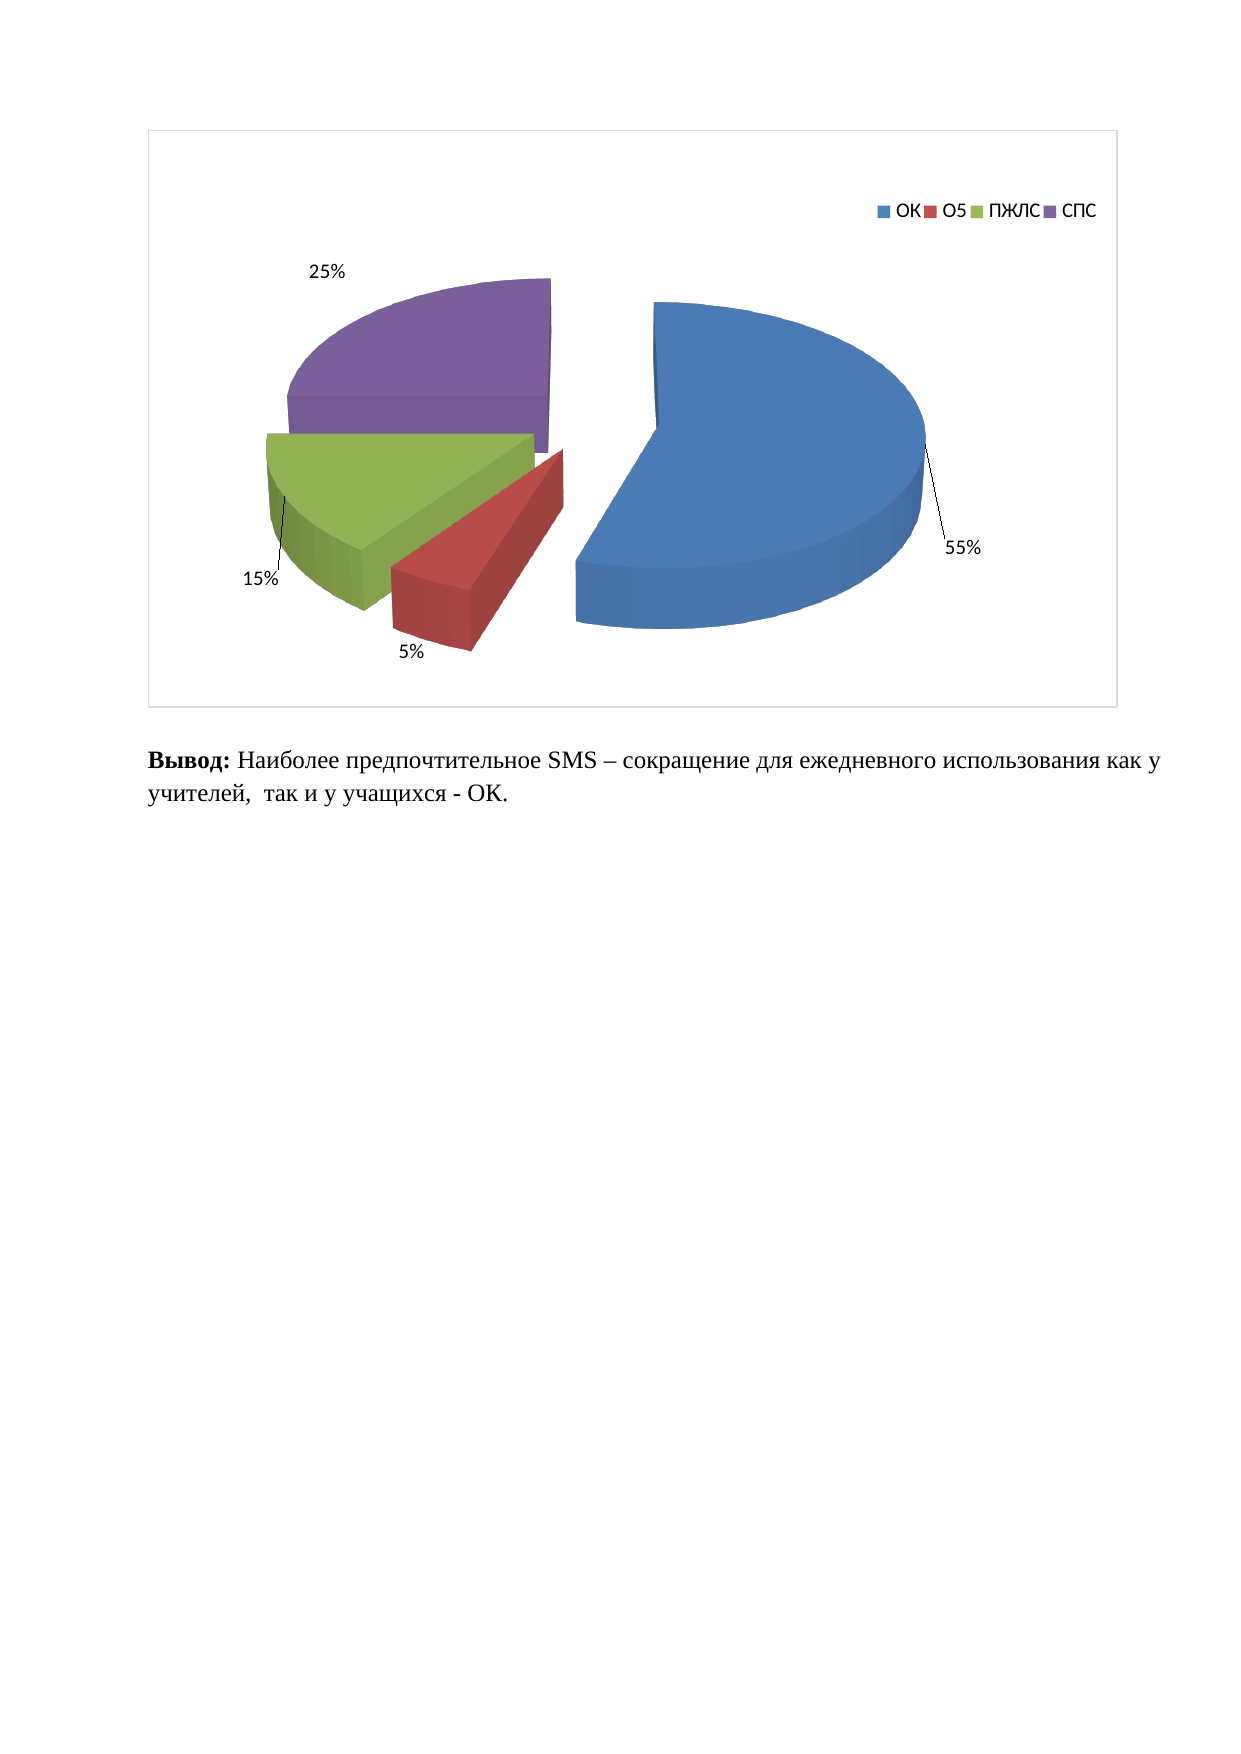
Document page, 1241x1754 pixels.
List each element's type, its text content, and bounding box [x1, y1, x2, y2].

text Вывод: Наиболее предпочтительное SMS – сокращение для ежедневного использования как у учителей, так и у учащихся - ОК. [148, 745, 1181, 807]
